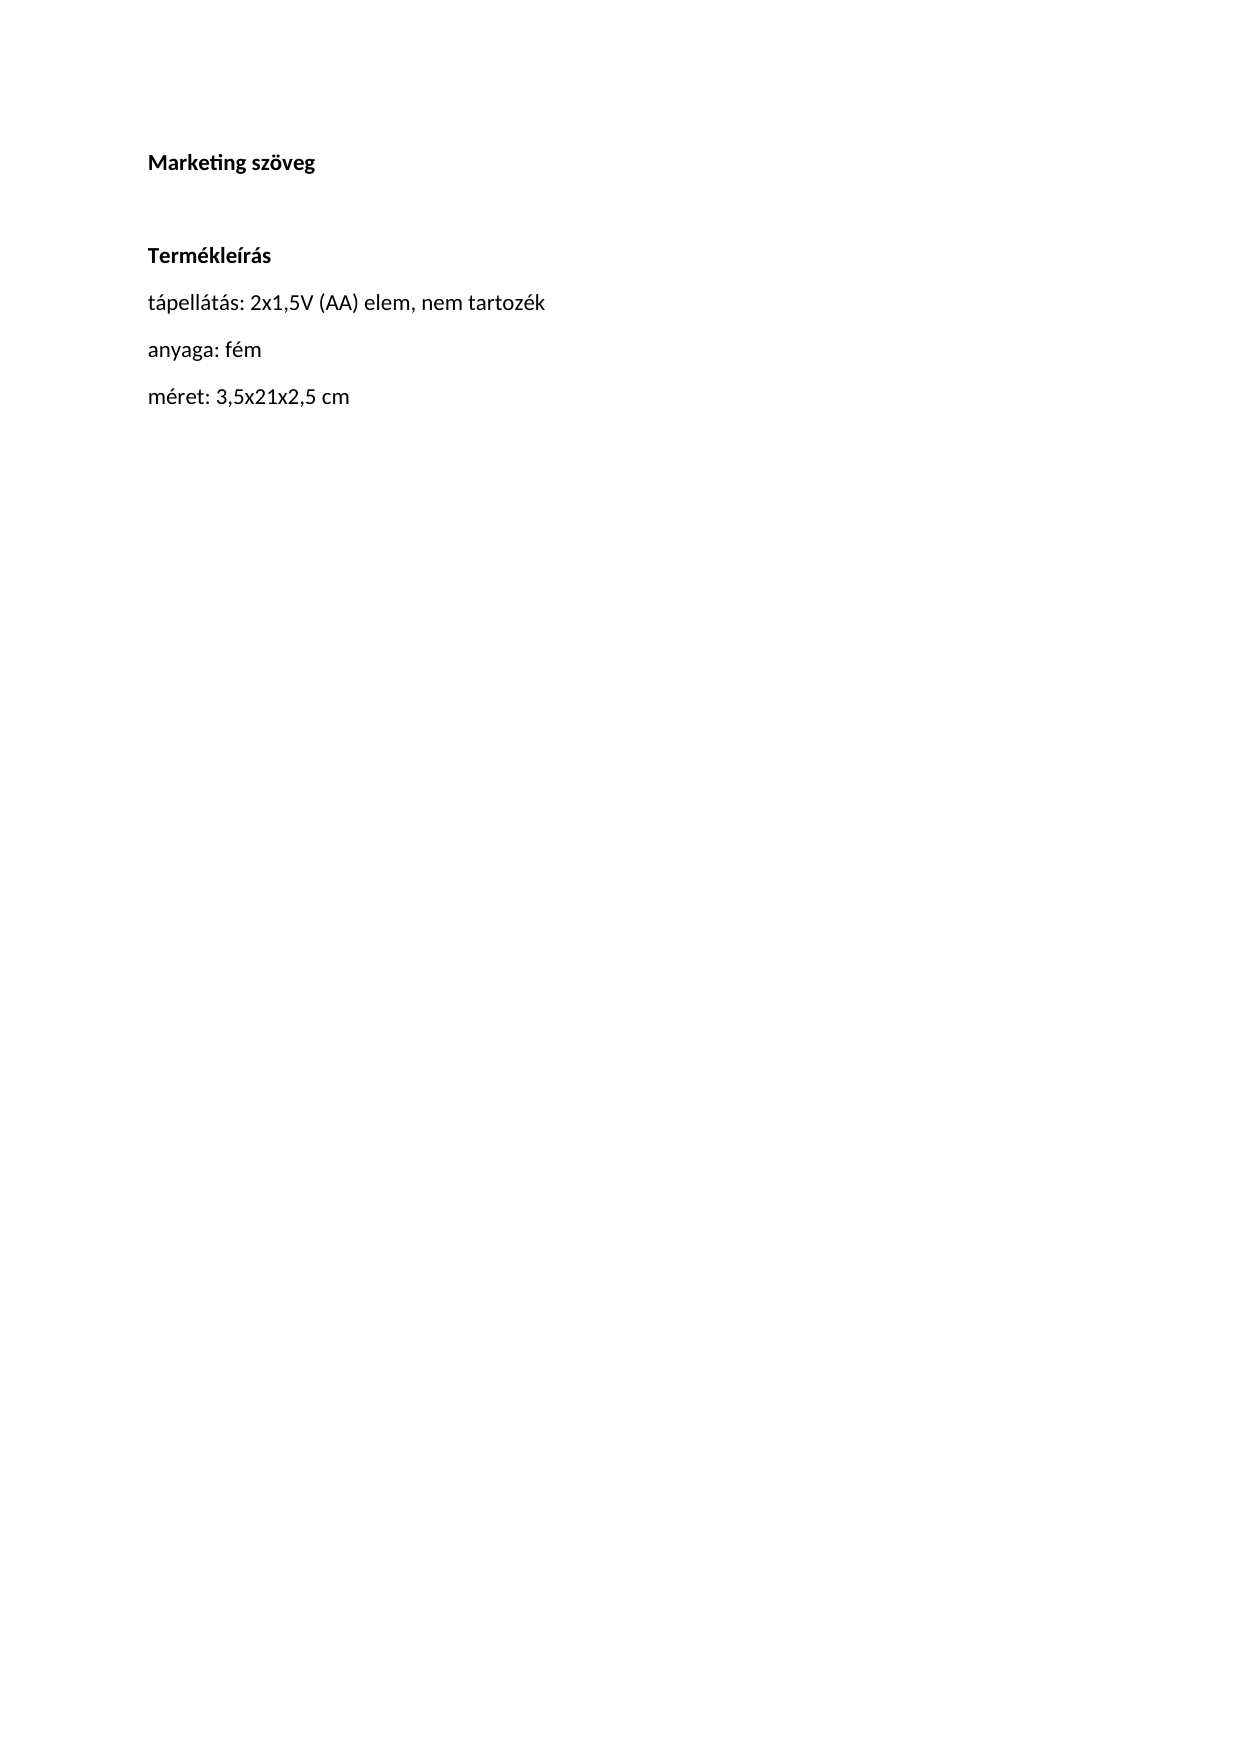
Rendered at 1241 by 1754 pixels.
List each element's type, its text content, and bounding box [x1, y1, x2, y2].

text anyaga: fém [148, 335, 1093, 363]
text Marketing szöveg [148, 148, 1093, 176]
text Termékleírás [148, 241, 1093, 269]
text tápellátás: 2x1,5V (AA) elem, nem tartozék [148, 288, 1093, 316]
text méret: 3,5x21x2,5 cm [148, 382, 1093, 410]
